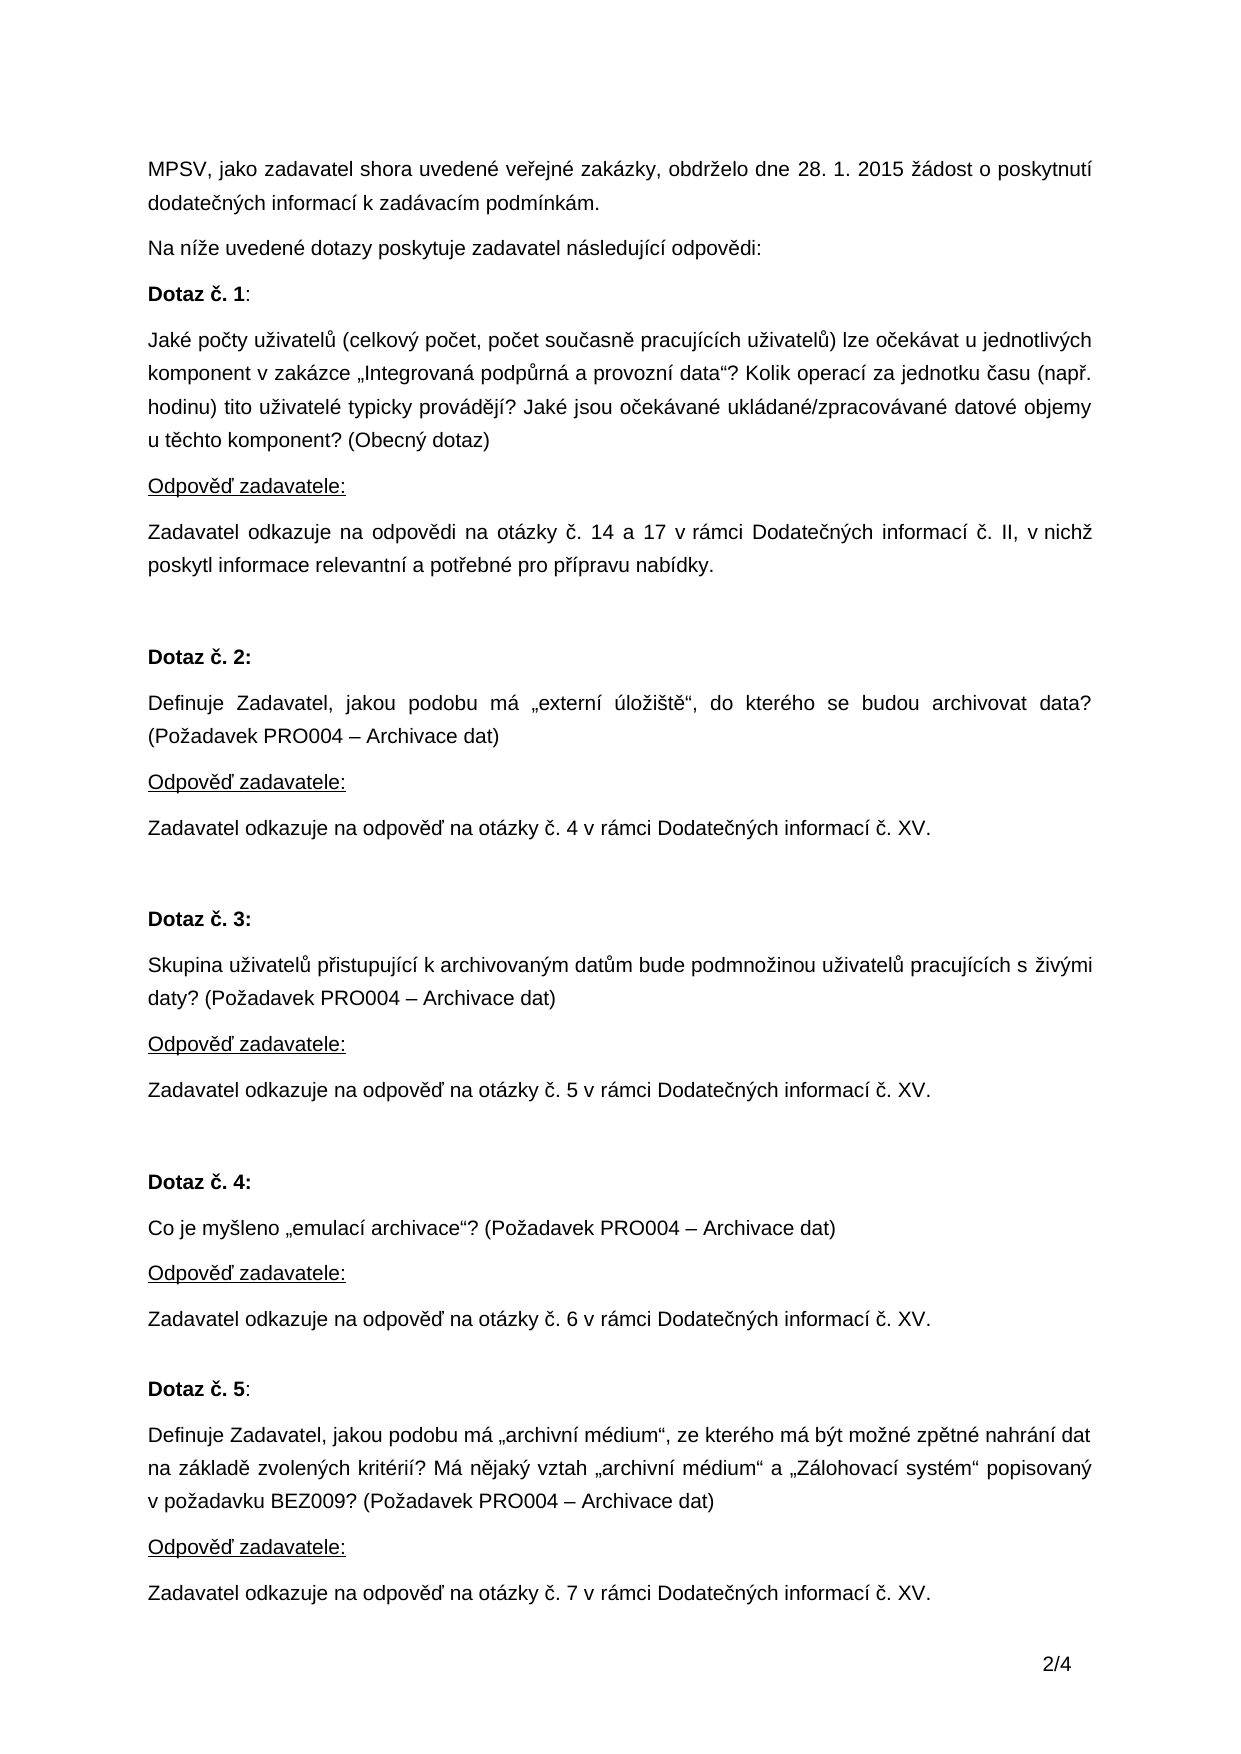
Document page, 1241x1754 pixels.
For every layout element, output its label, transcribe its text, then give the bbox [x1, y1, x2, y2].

text Jaké počty uživatelů (celkový počet, počet současně pracujících uživatelů) lze očekávat u jednotlivých komponent v zakázce „Integrovaná podpůrná a provozní data“? Kolik operací za jednotku času (např. hodinu) tito uživatelé typicky provádějí? Jaké jsou očekávané ukládané/zpracovávané datové objemy u těchto komponent? (Obecný dotaz) [148, 318, 1093, 452]
text Dotaz č. 3: [148, 898, 1093, 931]
text Dotaz č. 2: [148, 635, 1093, 668]
text Odpověď zadavatele: [148, 464, 1093, 498]
text Dotaz č. 4: [148, 1160, 1093, 1193]
text Odpověď zadavatele: [148, 1023, 1093, 1056]
text Na níže uvedené dotazy poskytuje zadavatel následující odpovědi: [148, 227, 1093, 260]
text Odpověď zadavatele: [148, 1526, 1093, 1559]
text Zadavatel odkazuje na odpověď na otázky č. 7 v rámci Dodatečných informací č. XV. [148, 1572, 1093, 1605]
text Zadavatel odkazuje na odpovědi na otázky č. 14 a 17 v rámci Dodatečných informací č. II, v nichž poskytl informace relevantní a potřebné pro přípravu nabídky. [148, 510, 1093, 577]
text Odpověď zadavatele: [148, 1252, 1093, 1285]
text Skupina uživatelů přistupující k archivovaným datům bude podmnožinou uživatelů pracujících s živými daty? (Požadavek PRO004 – Archivace dat) [148, 943, 1093, 1010]
text Definuje Zadavatel, jakou podobu má „externí úložiště“, do kterého se budou archivovat data? (Požadavek PRO004 – Archivace dat) [148, 681, 1093, 748]
text Co je myšleno „emulací archivace“? (Požadavek PRO004 – Archivace dat) [148, 1206, 1093, 1239]
text Dotaz č. 5: [148, 1367, 1093, 1401]
text Dotaz č. 1: [148, 273, 1093, 306]
text MPSV, jako zadavatel shora uvedené veřejné zakázky, obdrželo dne 28. 1. 2015 žádost o poskytnutí dodatečných informací k zadávacím podmínkám. [148, 148, 1093, 214]
text Definuje Zadavatel, jakou podobu má „archivní médium“, ze kterého má být možné zpětné nahrání dat na základě zvolených kritérií? Má nějaký vztah „archivní médium“ a „Zálohovací systém“ popisovaný v požadavku BEZ009? (Požadavek PRO004 – Archivace dat) [148, 1413, 1093, 1513]
text Zadavatel odkazuje na odpověď na otázky č. 6 v rámci Dodatečných informací č. XV. [148, 1298, 1093, 1331]
text Zadavatel odkazuje na odpověď na otázky č. 5 v rámci Dodatečných informací č. XV. [148, 1068, 1093, 1102]
text Zadavatel odkazuje na odpověď na otázky č. 4 v rámci Dodatečných informací č. XV. [148, 806, 1093, 839]
text Odpověď zadavatele: [148, 760, 1093, 793]
